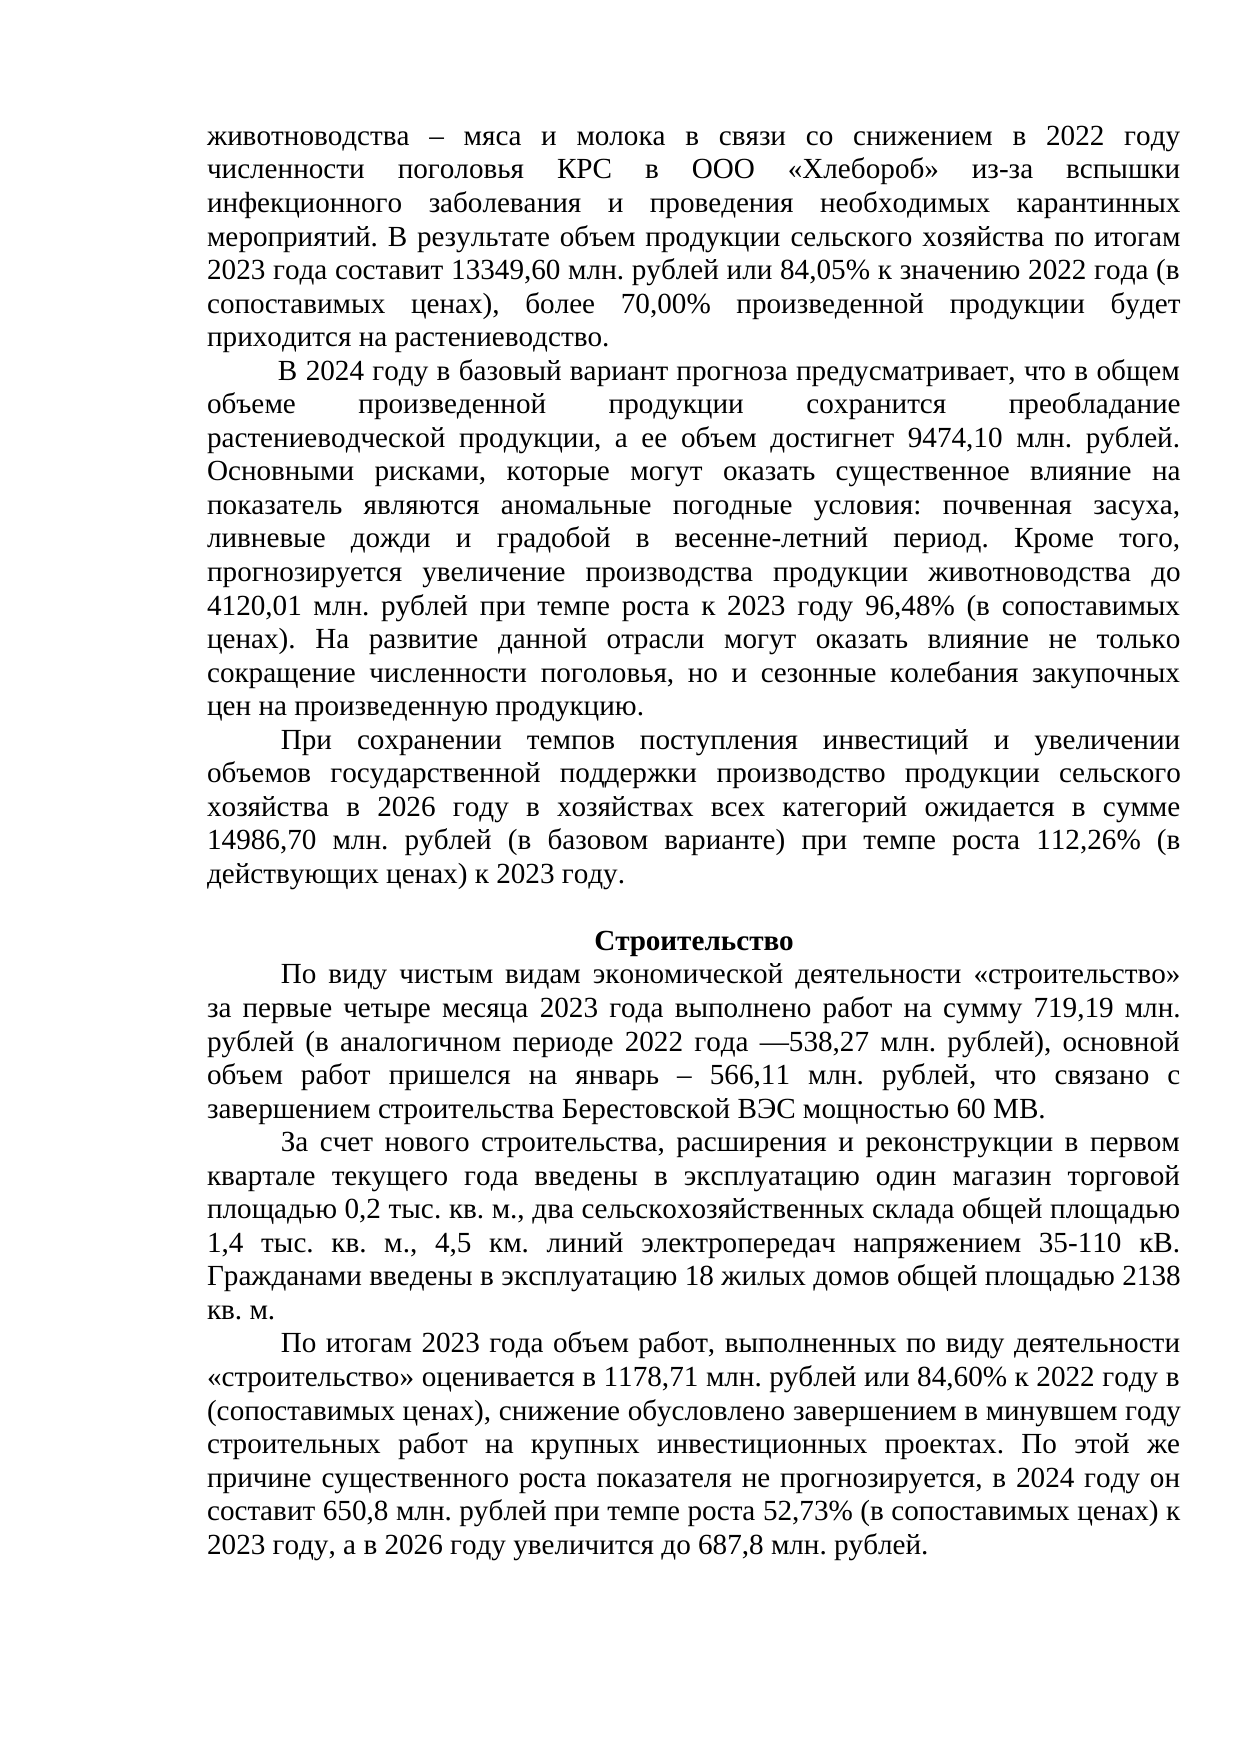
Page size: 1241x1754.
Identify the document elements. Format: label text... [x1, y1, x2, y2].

text При сохранении темпов поступления инвестиций и увеличении объемов государственной поддержки производство продукции сельского хозяйства в 2026 году в хозяйствах всех категорий ожидается в сумме 14986,70 млн. рублей (в базовом варианте) при темпе роста 112,26% (в действующих ценах) к 2023 году. [207, 722, 1181, 889]
text По виду чистым видам экономической деятельности «строительство» за первые четыре месяца 2023 года выполнено работ на сумму 719,19 млн. рублей (в аналогичном периоде 2022 года —538,27 млн. рублей), основной объем работ пришелся на январь – 566,11 млн. рублей, что связано с завершением строительства Берестовской ВЭС мощностью 60 МВ. [207, 957, 1181, 1124]
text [207, 118, 1181, 353]
text Строительство [207, 923, 1181, 957]
text По итогам 2023 года объем работ, выполненных по виду деятельности «строительство» оценивается в 1178,71 млн. рублей или 84,60% к 2022 году в (сопоставимых ценах), снижение обусловлено завершением в минувшем году строительных работ на крупных инвестиционных проектах. По этой же причине существенного роста показателя не прогнозируется, в 2024 году он составит 650,8 млн. рублей при темпе роста 52,73% (в сопоставимых ценах) к 2023 году, а в 2026 году увеличится до 687,8 млн. рублей. [207, 1326, 1181, 1560]
text В 2024 году в базовый вариант прогноза предусматривает, что в общем объеме произведенной продукции сохранится преобладание растениеводческой продукции, а ее объем достигнет 9474,10 млн. рублей. Основными рисками, которые могут оказать существенное влияние на показатель являются аномальные погодные условия: почвенная засуха, ливневые дожди и градобой в весенне-летний период. Кроме того, прогнозируется увеличение производства продукции животноводства до 4120,01 млн. рублей при темпе роста к 2023 году 96,48% (в сопоставимых ценах). На развитие данной отрасли могут оказать влияние не только сокращение численности поголовья, но и сезонные колебания закупочных цен на произведенную продукцию. [207, 353, 1181, 722]
text За счет нового строительства, расширения и реконструкции в первом квартале текущего года введены в эксплуатацию один магазин торговой площадью 0,2 тыс. кв. м., два сельскохозяйственных склада общей площадью 1,4 тыс. кв. м., 4,5 км. линий электропередач напряжением 35-110 кВ. Гражданами введены в эксплуатацию 18 жилых домов общей площадью 2138 кв. м. [207, 1124, 1181, 1326]
